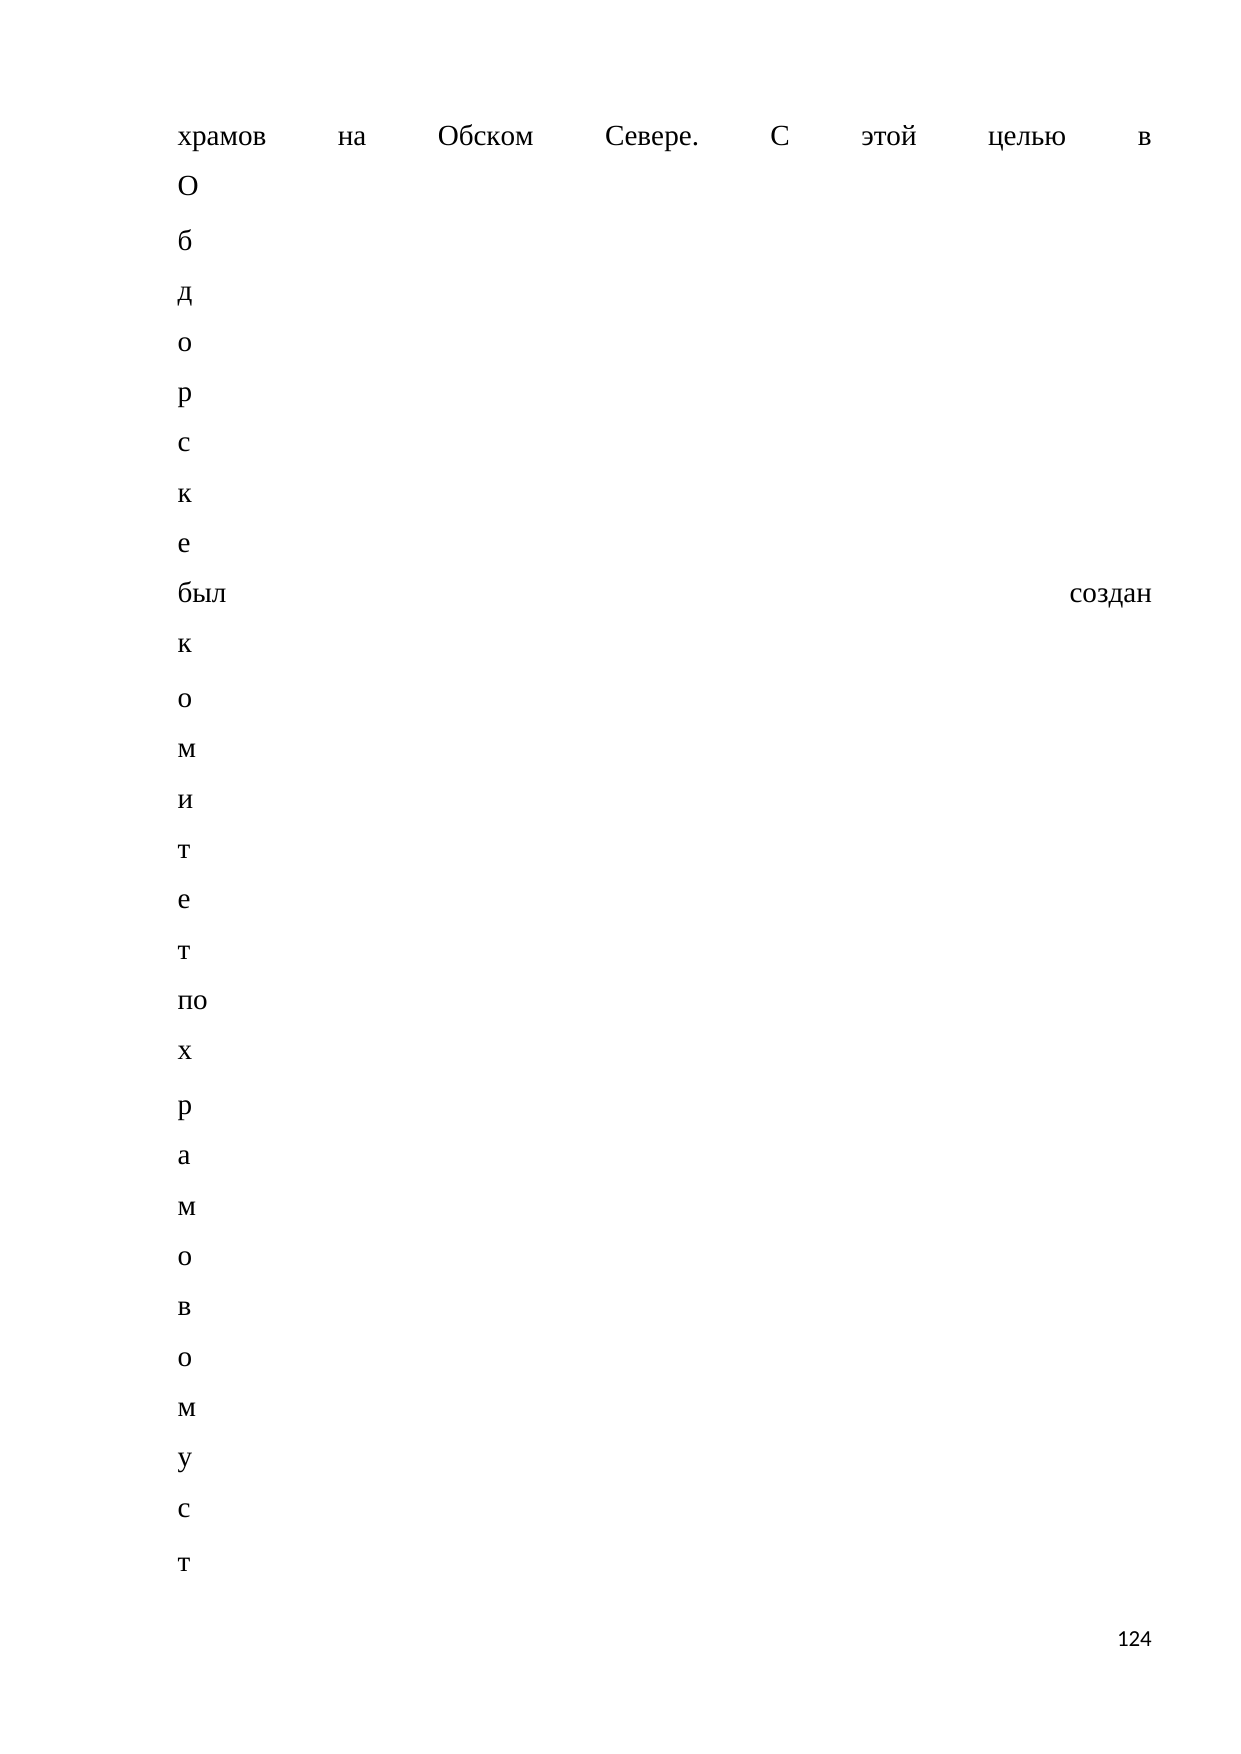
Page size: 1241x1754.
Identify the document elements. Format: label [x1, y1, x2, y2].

text [177, 609, 1152, 1578]
text [177, 152, 1152, 575]
